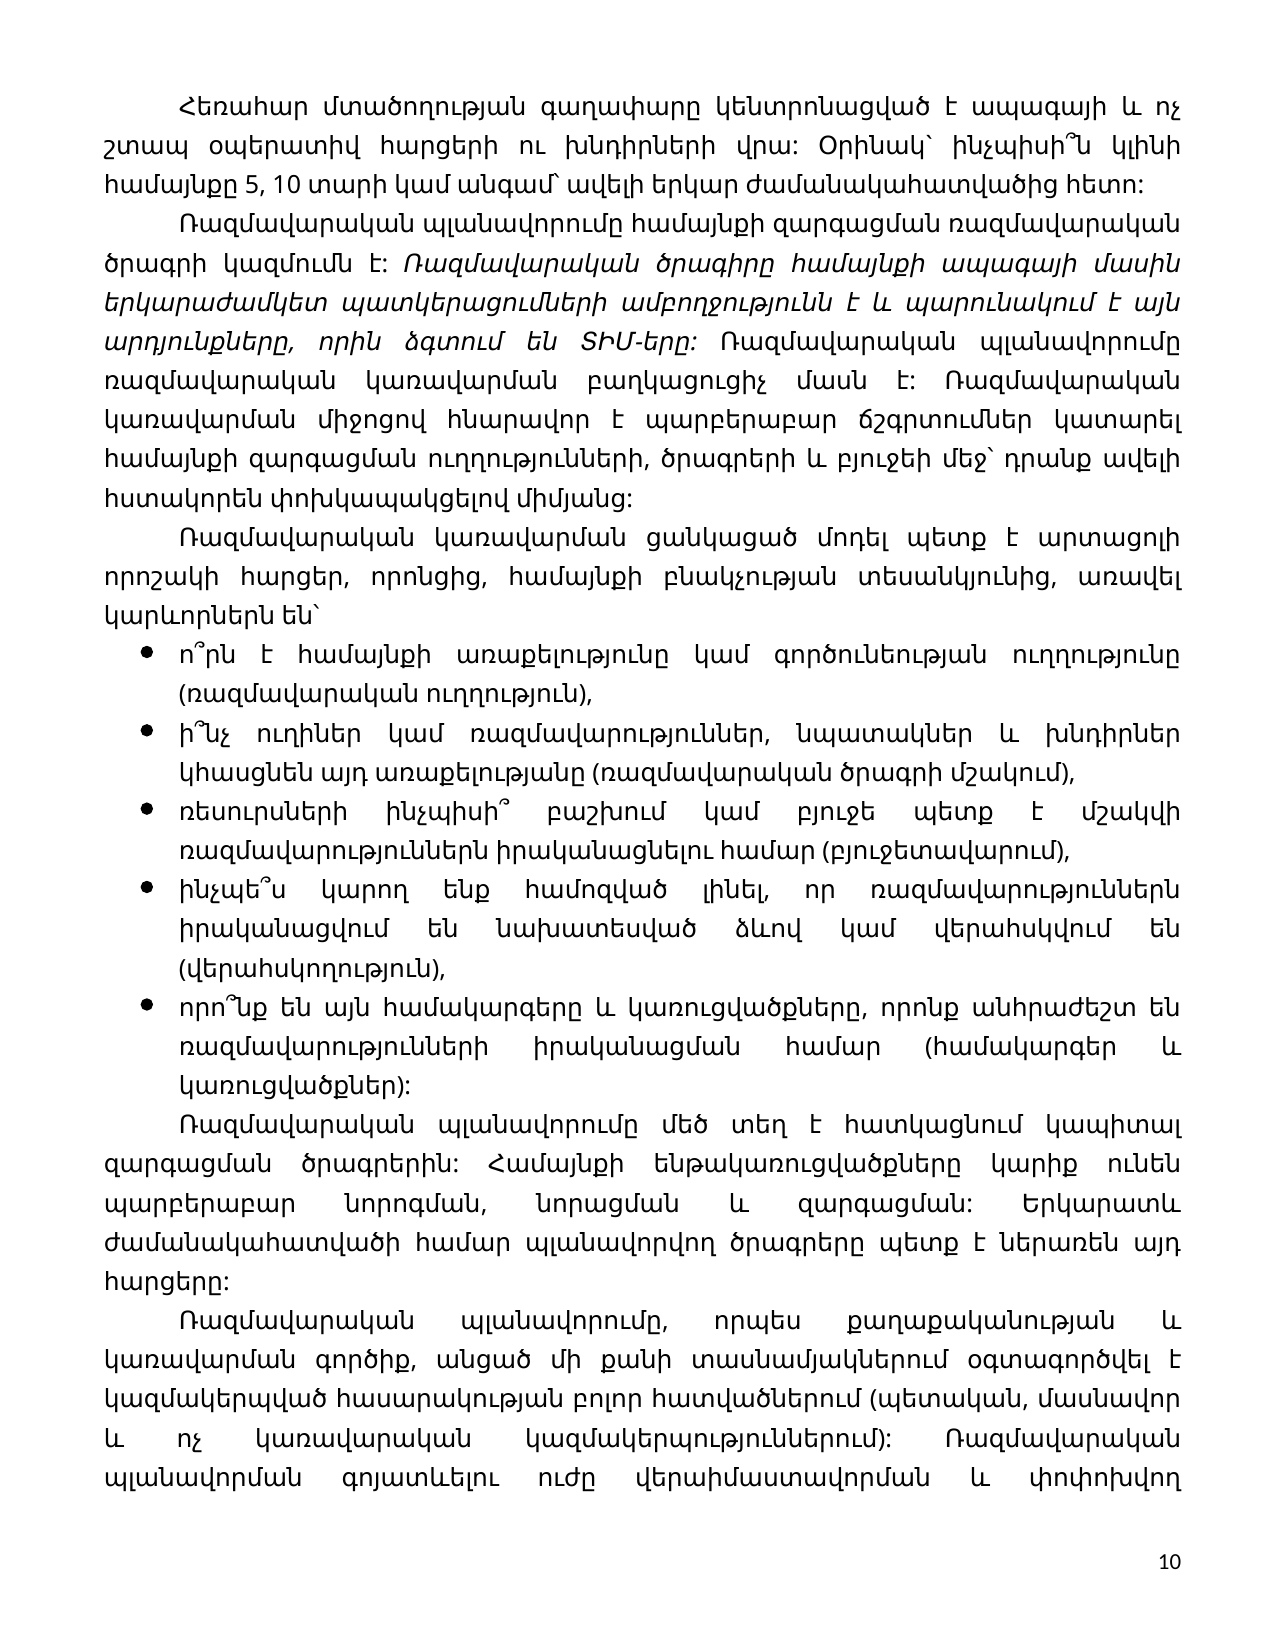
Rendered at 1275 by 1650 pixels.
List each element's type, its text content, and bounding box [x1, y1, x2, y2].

list ո՞րն է համայնքի առաքելությունը կամ գործունեության ուղղությունը (ռազմավարական ուղղություն), [141, 637, 1181, 710]
text Ռազմավարական կառավարման ցանկացած մոդել պետք է արտացոլի որոշակի հարցեր, որոնցից, համայնքի բնակչության տեսանկյունից, առավել կարևորներն են՝ [103, 519, 1181, 632]
text Հեռահար մտածողության գաղափարը կենտրոնացված է ապագայի և ոչ շտապ օպերատիվ հարցերի ու խնդիրների վրա: Օրինակ` ինչպիսի՞ն կլինի համայնքը 5, 10 տարի կամ անգամ՝ ավելի երկար ժամանակահատվածից հետո: [103, 89, 1181, 201]
list ի՞նչ ուղիներ կամ ռազմավարություններ, նպատակներ և խնդիրներ կհասցնեն այդ առաքելությանը (ռազմավարական ծրագրի մշակում), [141, 715, 1181, 788]
list որո՞նք են այն համակարգերը և կառուցվածքները, որոնք անհրաժեշտ են ռազմավարությունների իրականացման համար (համակարգեր և կառուցվածքներ): [141, 989, 1181, 1102]
text Ռազմավարական պլանավորումը մեծ տեղ է հատկացնում կապիտալ զարգացման ծրագրերին: Համայնքի ենթակառուցվածքները կարիք ունեն պարբերաբար նորոգման, նորացման և զարգացման: Երկարատև ժամանակահատվածի համար պլանավորվող ծրագրերը պետք է ներառեն այդ հարցերը: [103, 1107, 1181, 1298]
list ինչպե՞ս կարող ենք համոզված լինել, որ ռազմավարություններն իրականացվում են նախատեսված ձևով կամ վերահսկվում են (վերահսկողություն), [141, 872, 1181, 984]
list ռեսուրսների ինչպիսի՞ բաշխում կամ բյուջե պետք է մշակվի ռազմավարություններն իրականացնելու համար (բյուջետավարում), [141, 794, 1181, 867]
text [103, 1303, 1181, 1493]
text Ռազմավարական պլանավորումը համայնքի զարգացման ռազմավարական ծրագրի կազմումն է: Ռազմավարական ծրագիրը համայնքի ապագայի մասին երկարաժամկետ պատկերացումների ամբողջությունն է և պարունակում է այն արդյունքները, որին ձգտում են ՏԻՄ-երը: Ռազմավարական պլանավորումը ռազմավարական կառավարման բաղկացուցիչ մասն է: Ռազմավարական կառավարման միջոցով հնարավոր է պարբերաբար ճշգրտումներ կատարել համայնքի զարգացման ուղղությունների, ծրագրերի և բյուջեի մեջ՝ դրանք ավելի հստակորեն փոխկապակցելով միմյանց: [103, 206, 1181, 514]
